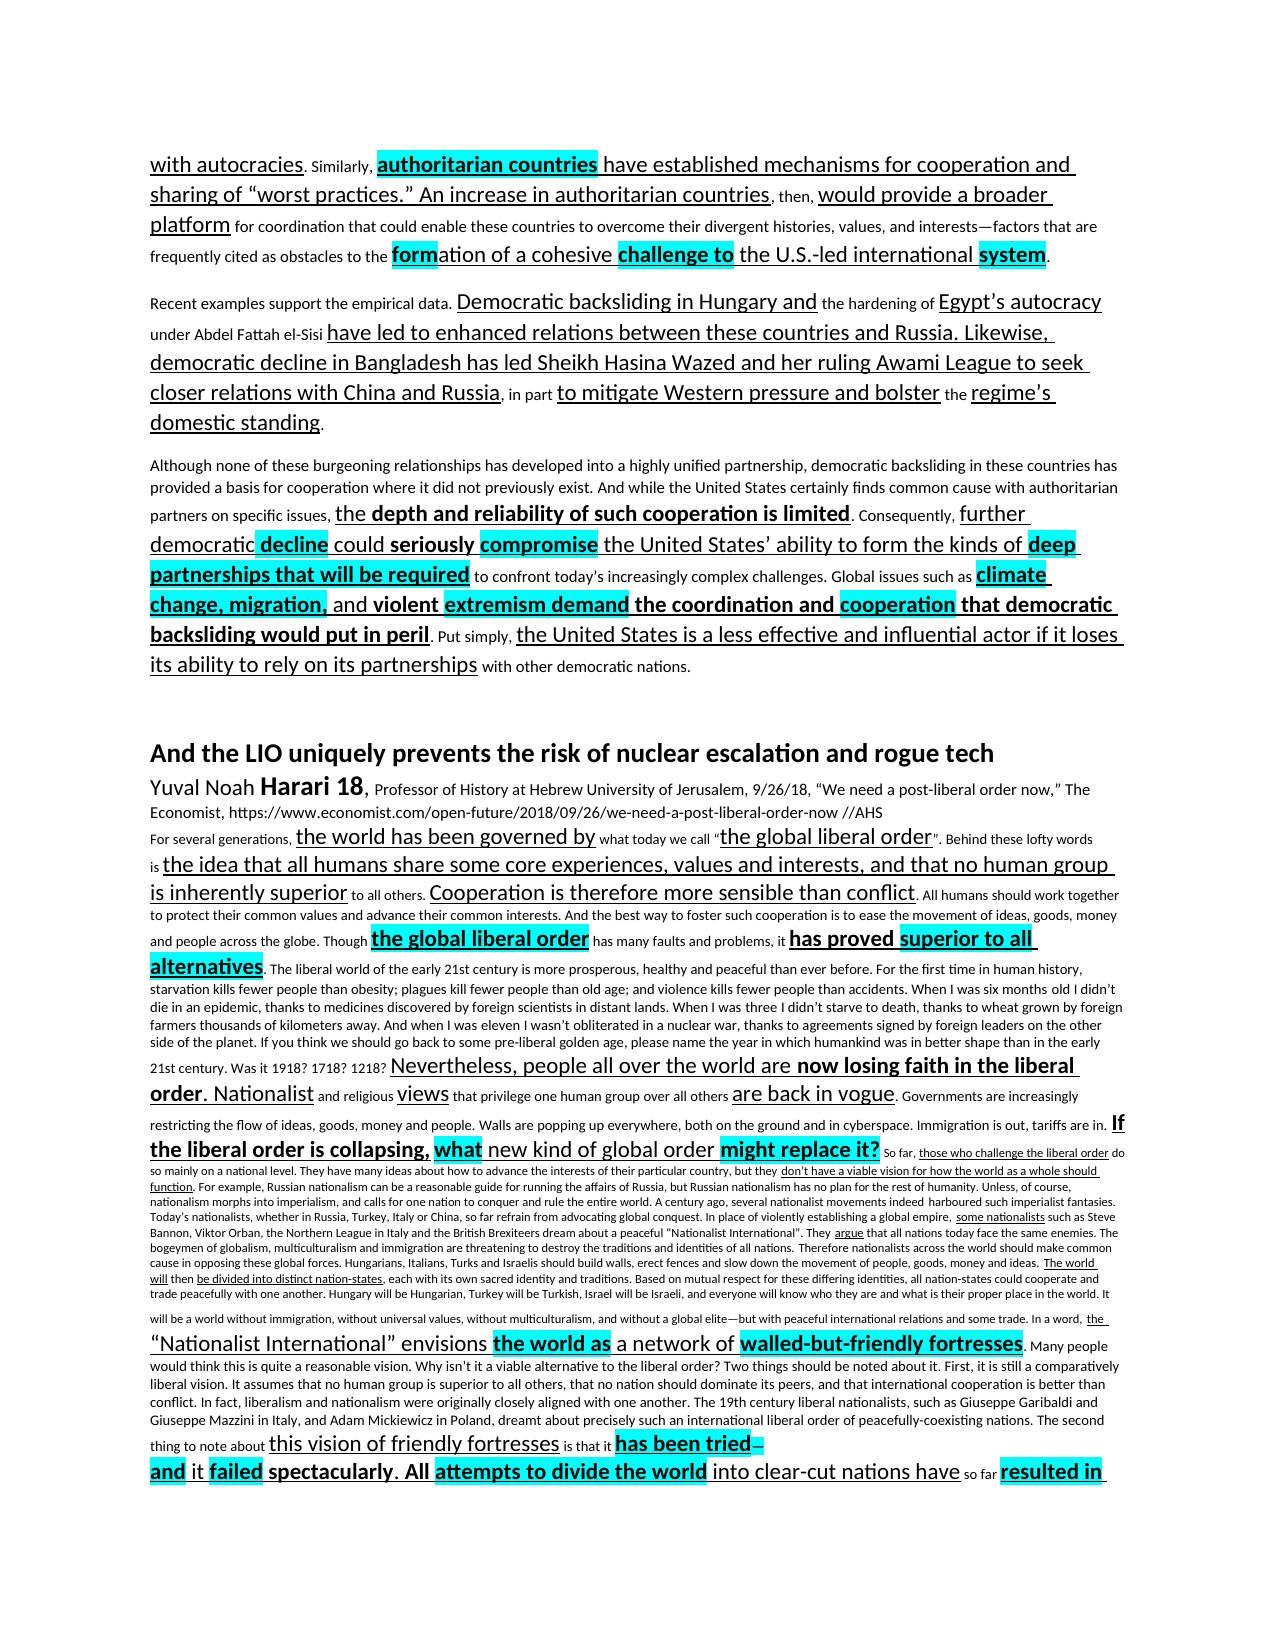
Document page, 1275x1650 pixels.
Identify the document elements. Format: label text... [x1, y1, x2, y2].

text Although none of these burgeoning relationships has developed into a highly unified partnership, democratic backsliding in these countries has provided a basis for cooperation where it did not previously exist. And while the United States certainly finds common cause with authoritarian partners on specific issues, the depth and reliability of such cooperation is limited. Consequently, further democratic decline could seriously compromise the United States’ ability to form the kinds of deep partnerships that will be required to confront today’s increasingly complex challenges. Global issues such as climate change, migration, and violent extremism demand the coordination and cooperation that democratic backsliding would put in peril. Put simply, the United States is a less effective and influential actor if it loses its ability to rely on its partnerships with other democratic nations. [150, 455, 1125, 679]
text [150, 822, 1125, 1485]
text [150, 150, 1125, 269]
text And the LIO uniquely prevents the risk of nuclear escalation and rogue tech [150, 736, 1125, 769]
text Recent examples support the empirical data. Democratic backsliding in Hungary and the hardening of Egypt’s autocracy under Abdel Fattah el-Sisi have led to enhanced relations between these countries and Russia. Likewise, democratic decline in Bangladesh has led Sheikh Hasina Wazed and her ruling Awami League to seek closer relations with China and Russia, in part to mitigate Western pressure and bolster the regime’s domestic standing. [150, 287, 1125, 436]
text Yuval Noah Harari 18, Professor of History at Hebrew University of Jerusalem, 9/26/18, “We need a post-liberal order now,” The Economist, https://www.economist.com/open-future/2018/09/26/we-need-a-post-liberal-order-now //AHS [150, 769, 1125, 822]
